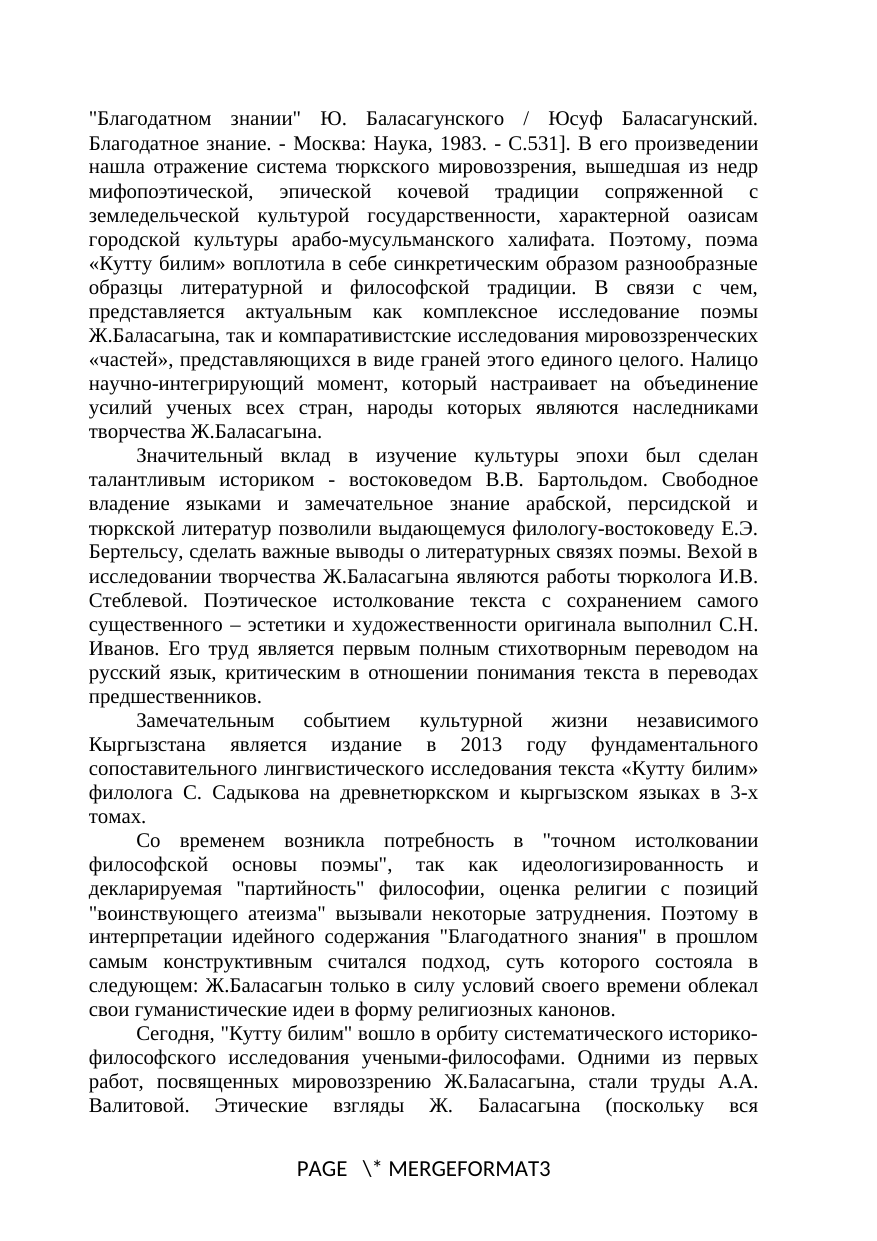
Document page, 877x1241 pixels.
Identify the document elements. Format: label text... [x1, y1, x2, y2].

text Со временем возникла потребность в "точном истолковании философской основы поэмы", так как идеологизированность и декларируемая "партийность" философии, оценка религии с позиций "воинствующего атеизма" вызывали некоторые затруднения. Поэтому в интерпретации идейного содержания "Благодатного знания" в прошлом самым конструктивным считался подход, суть которого состояла в следующем: Ж.Баласагын только в силу условий своего времени облекал свои гуманистические идеи в форму религиозных канонов. [89, 828, 759, 1021]
text Значительный вклад в изучение культуры эпохи был сделан талантливым историком - востоковедом В.В. Бартольдом. Свободное владение языками и замечательное знание арабской, персидской и тюркской литератур позволили выдающемуся филологу-востоковеду Е.Э. Бертельсу, сделать важные выводы о литературных связях поэмы. Вехой в исследовании творчества Ж.Баласагына являются работы тюрколога И.В. Стеблевой. Поэтическое истолкование текста с сохранением самого существенного – эстетики и художественности оригинала выполнил С.Н. Иванов. Его труд является первым полным стихотворным переводом на русский язык, критическим в отношении понимания текста в переводах предшественников. [89, 443, 759, 708]
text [89, 106, 759, 443]
text Замечательным событием культурной жизни независимого Кыргызстана является издание в 2013 году фундаментального сопоставительного лингвистического исследования текста «Кутту билим» филолога С. Садыкова на древнетюркском и кыргызском языках в 3-х томах. [89, 708, 759, 828]
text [89, 1021, 759, 1117]
